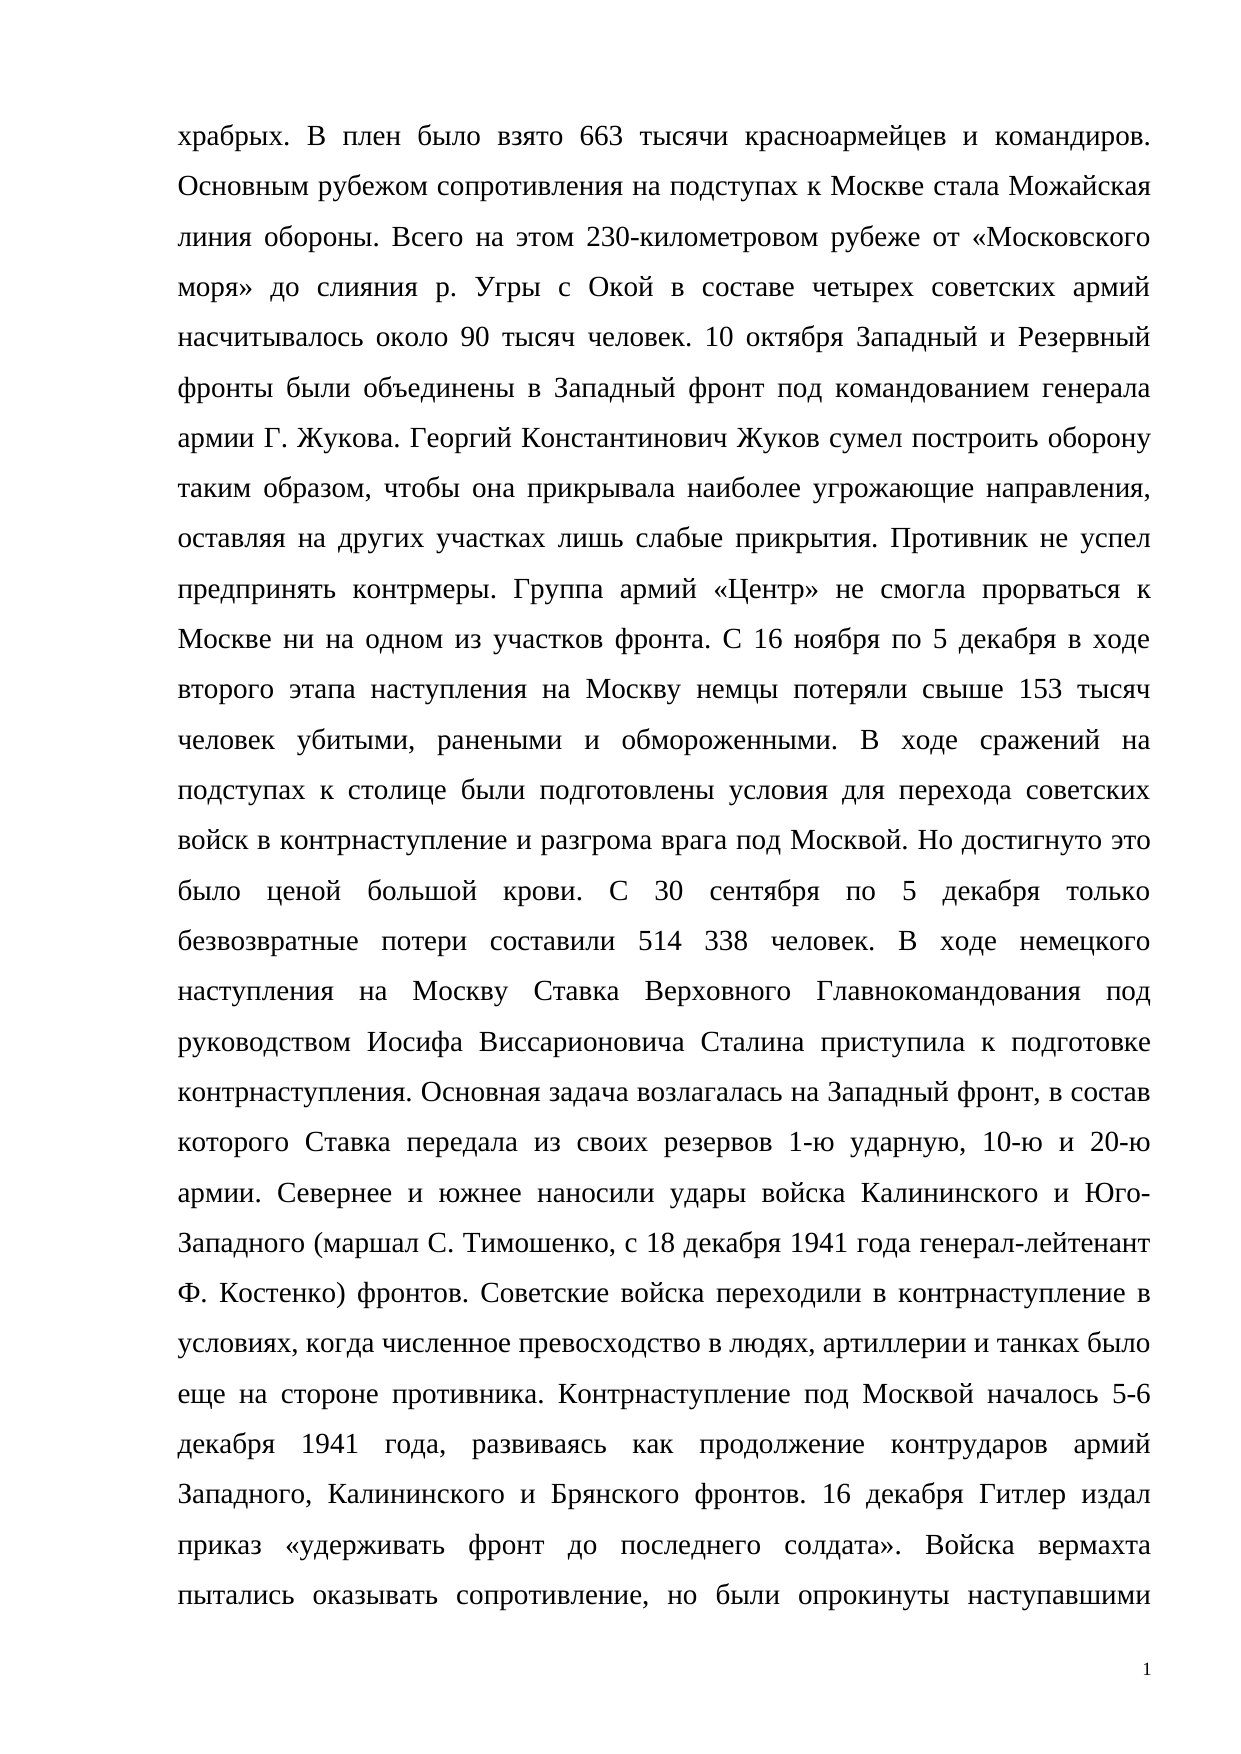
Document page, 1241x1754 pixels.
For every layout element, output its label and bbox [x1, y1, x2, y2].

text [177, 118, 1152, 1611]
